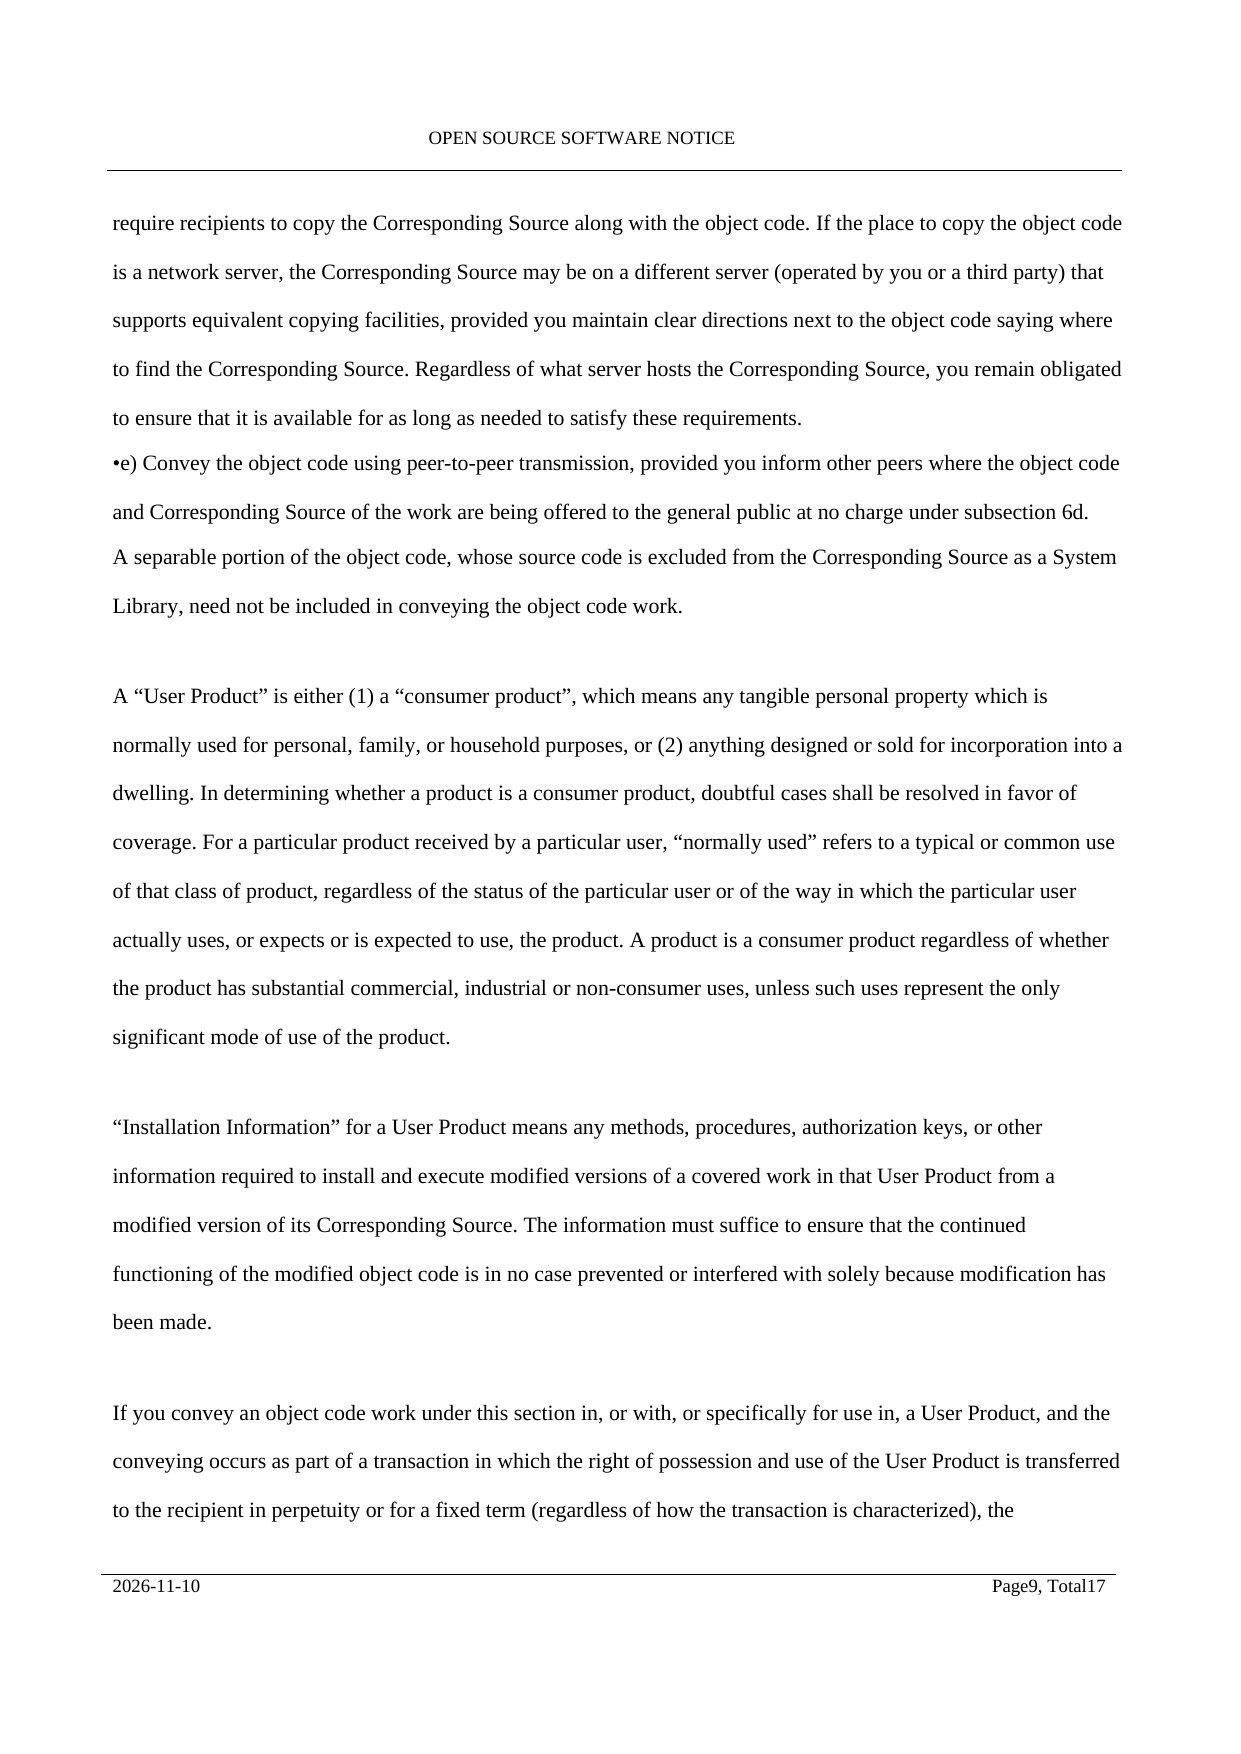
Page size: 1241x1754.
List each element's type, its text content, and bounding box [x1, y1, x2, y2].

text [112, 1396, 1128, 1526]
text •e) Convey the object code using peer-to-peer transmission, provided you inform other peers where the object code and Corresponding Source of the work are being offered to the general public at no charge under subsection 6d. [112, 446, 1128, 528]
text A separable portion of the object code, whose source code is excluded from the Corresponding Source as a System Library, need not be included in conveying the object code work. [112, 540, 1128, 622]
text A “User Product” is either (1) a “consumer product”, which means any tangible personal property which is normally used for personal, family, or household purposes, or (2) anything designed or sold for incorporation into a dwelling. In determining whether a product is a consumer product, doubtful cases shall be resolved in favor of coverage. For a particular product received by a particular user, “normally used” refers to a typical or common use of that class of product, regardless of the status of the particular user or of the way in which the particular user actually uses, or expects or is expected to use, the product. A product is a consumer product regardless of whether the product has substantial commercial, industrial or non-consumer uses, unless such uses represent the only significant mode of use of the product. [112, 679, 1128, 1053]
text “Installation Information” for a User Product means any methods, procedures, authorization keys, or other information required to install and execute modified versions of a covered work in that User Product from a modified version of its Corresponding Source. The information must suffice to ensure that the continued functioning of the modified object code is in no case prevented or interfered with solely because modification has been made. [112, 1111, 1128, 1338]
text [112, 206, 1128, 434]
